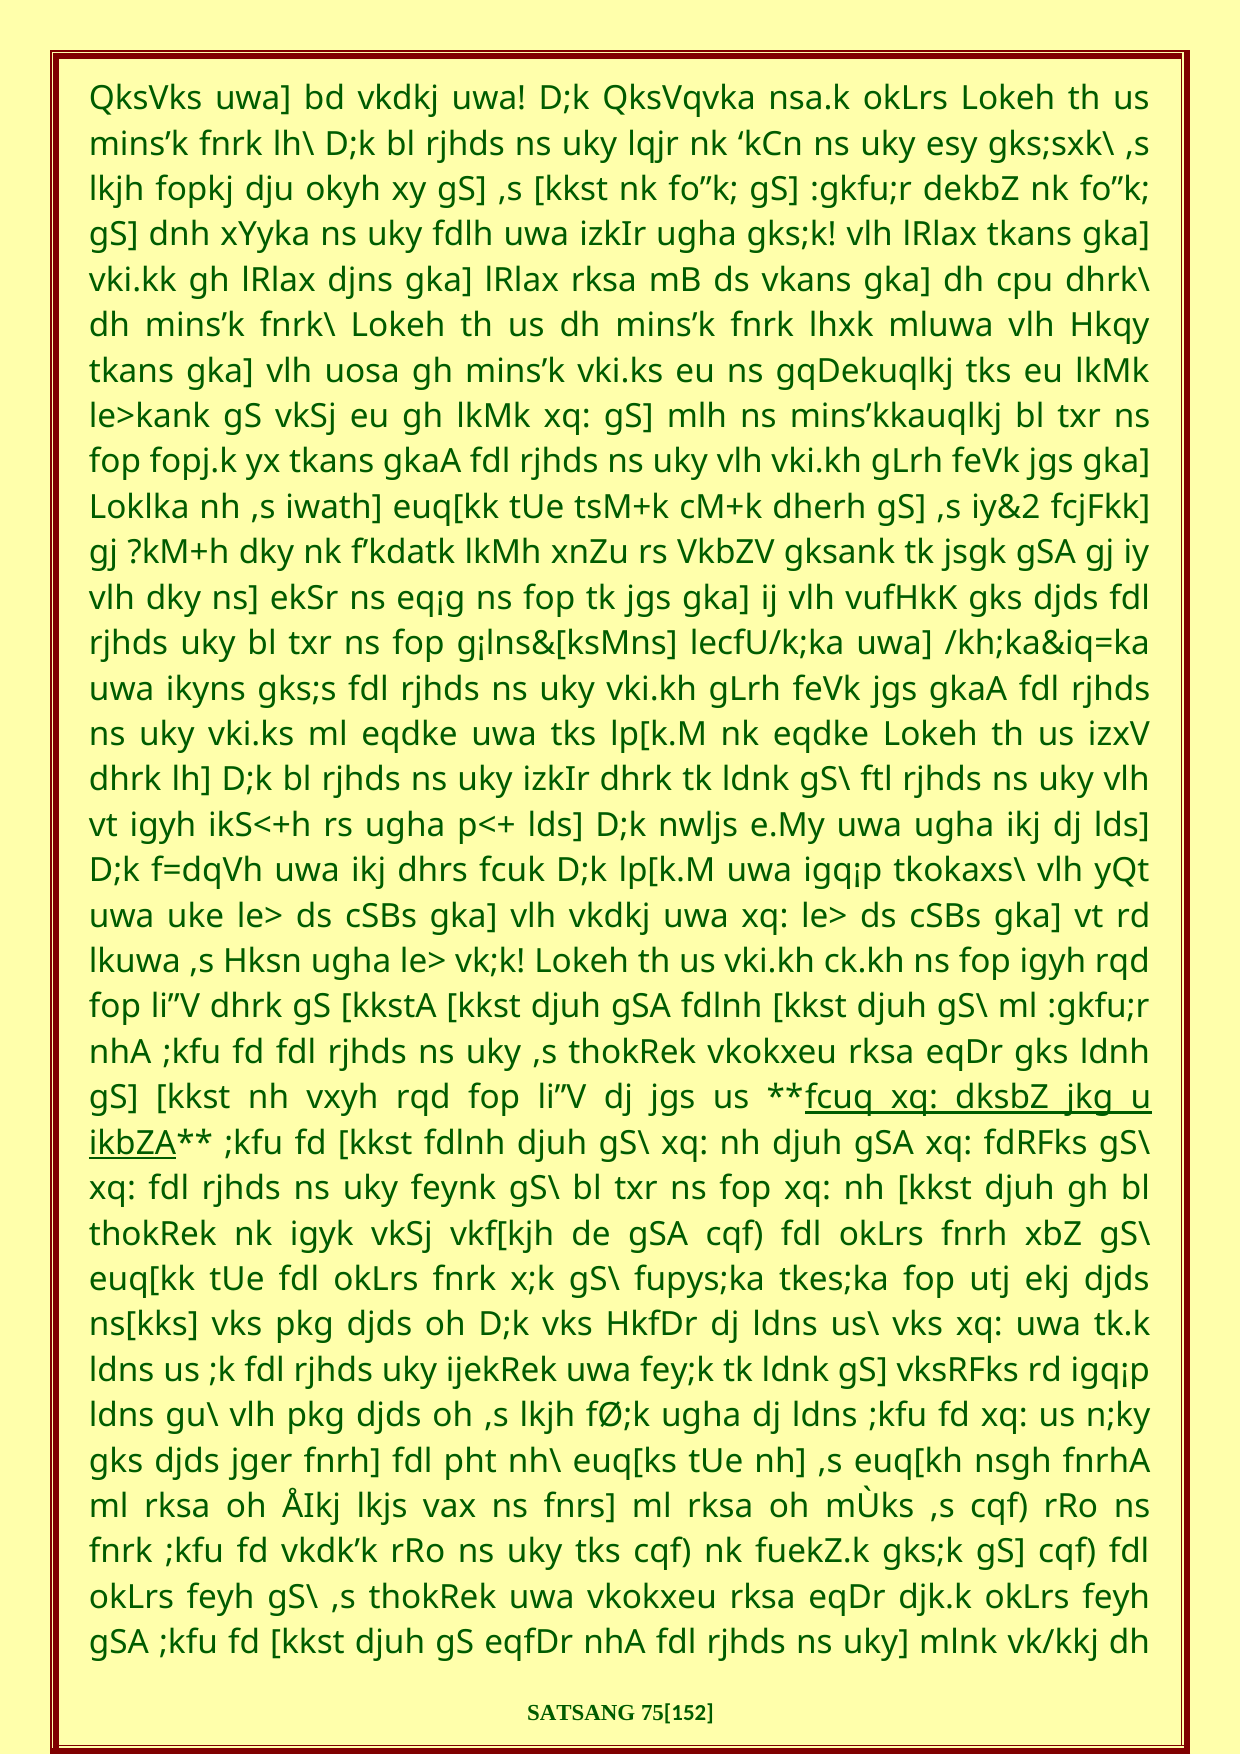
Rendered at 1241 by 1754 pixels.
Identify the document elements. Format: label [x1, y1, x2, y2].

text [89, 74, 1152, 1663]
